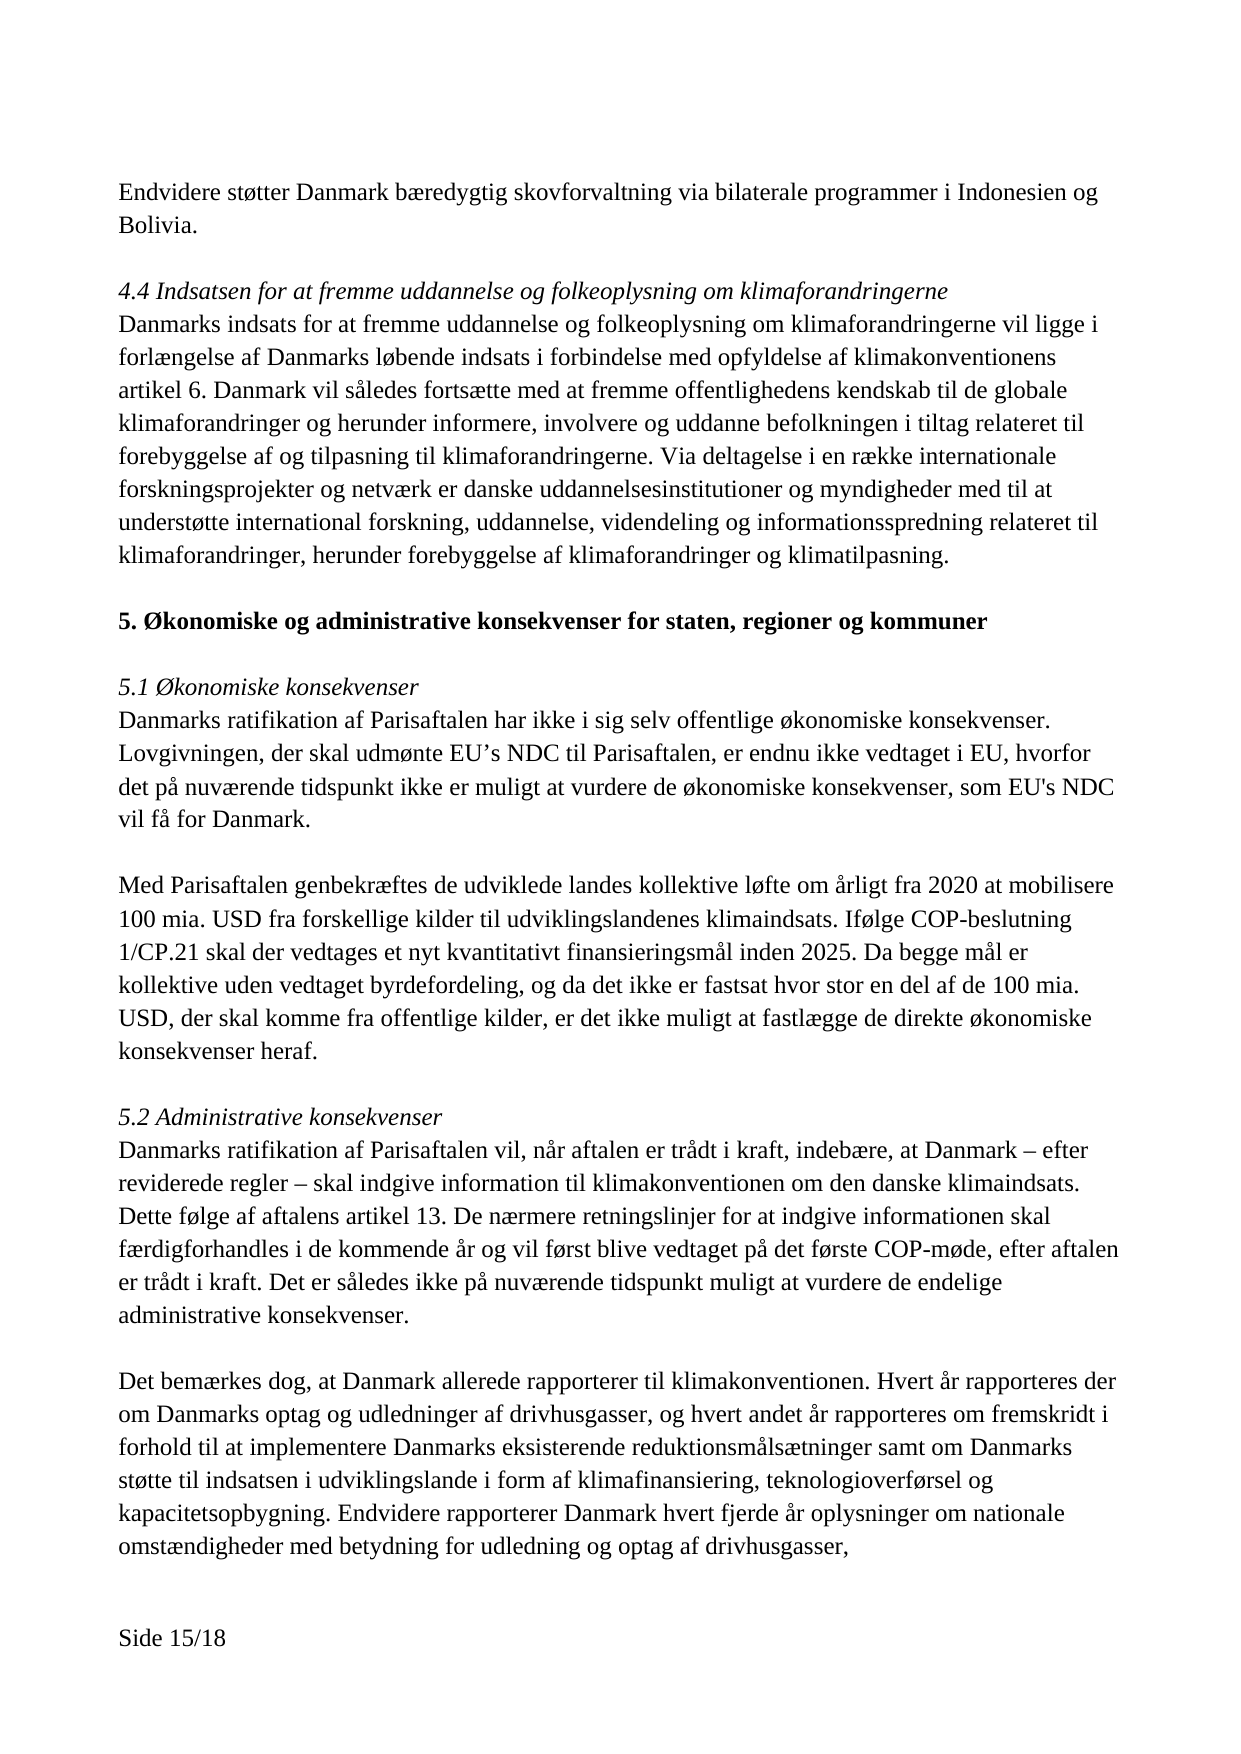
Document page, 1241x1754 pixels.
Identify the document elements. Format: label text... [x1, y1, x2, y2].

text Med Parisaftalen genbekræftes de udviklede landes kollektive løfte om årligt fra 2020 at mobilisere 100 mia. USD fra forskellige kilder til udviklingslandenes klimaindsats. Ifølge COP-beslutning 1/CP.21 skal der vedtages et nyt kvantitativt finansieringsmål inden 2025. Da begge mål er kollektive uden vedtaget byrdefordeling, og da det ikke er fastsat hvor stor en del af de 100 mia. USD, der skal komme fra offentlige kilder, er det ikke muligt at fastlægge de direkte økonomiske konsekvenser heraf. [118, 838, 1122, 1064]
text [118, 1366, 1122, 1560]
text Endvidere støtter Danmark bæredygtig skovforvaltning via bilaterale programmer i Indonesien og Bolivia. [118, 177, 1122, 239]
text 5.1 Økonomiske konsekvenser [118, 672, 1122, 701]
text 4.4 Indsatsen for at fremme uddannelse og folkeoplysning om klimaforandringerne [118, 276, 1122, 305]
text Danmarks ratifikation af Parisaftalen vil, når aftalen er trådt i kraft, indebære, at Danmark – efter reviderede regler – skal indgive information til klimakonventionen om den danske klimaindsats. Dette følge af aftalens artikel 13. De nærmere retningslinjer for at indgive informationen skal færdigforhandles i de kommende år og vil først blive vedtaget på det første COP-møde, efter aftalen er trådt i kraft. Det er således ikke på nuværende tidspunkt muligt at vurdere de endelige administrative konsekvenser. [118, 1135, 1122, 1329]
text Danmarks indsats for at fremme uddannelse og folkeoplysning om klimaforandringerne vil ligge i forlængelse af Danmarks løbende indsats i forbindelse med opfyldelse af klimakonventionens artikel 6. Danmark vil således fortsætte med at fremme offentlighedens kendskab til de globale klimaforandringer og herunder informere, involvere og uddanne befolkningen i tiltag relateret til forebyggelse af og tilpasning til klimaforandringerne. Via deltagelse i en række internationale forskningsprojekter og netværk er danske uddannelsesinstitutioner og myndigheder med til at understøtte international forskning, uddannelse, videndeling og informationsspredning relateret til klimaforandringer, herunder forebyggelse af klimaforandringer og klimatilpasning. [118, 309, 1122, 569]
text Danmarks ratifikation af Parisaftalen har ikke i sig selv offentlige økonomiske konsekvenser. Lovgivningen, der skal udmønte EU’s NDC til Parisaftalen, er endnu ikke vedtaget i EU, hvorfor det på nuværende tidspunkt ikke er muligt at vurdere de økonomiske konsekvenser, som EU's NDC vil få for Danmark. [118, 706, 1122, 833]
text 5. Økonomiske og administrative konsekvenser for staten, regioner og kommuner [118, 606, 1122, 635]
text 5.2 Administrative konsekvenser [118, 1102, 1122, 1131]
